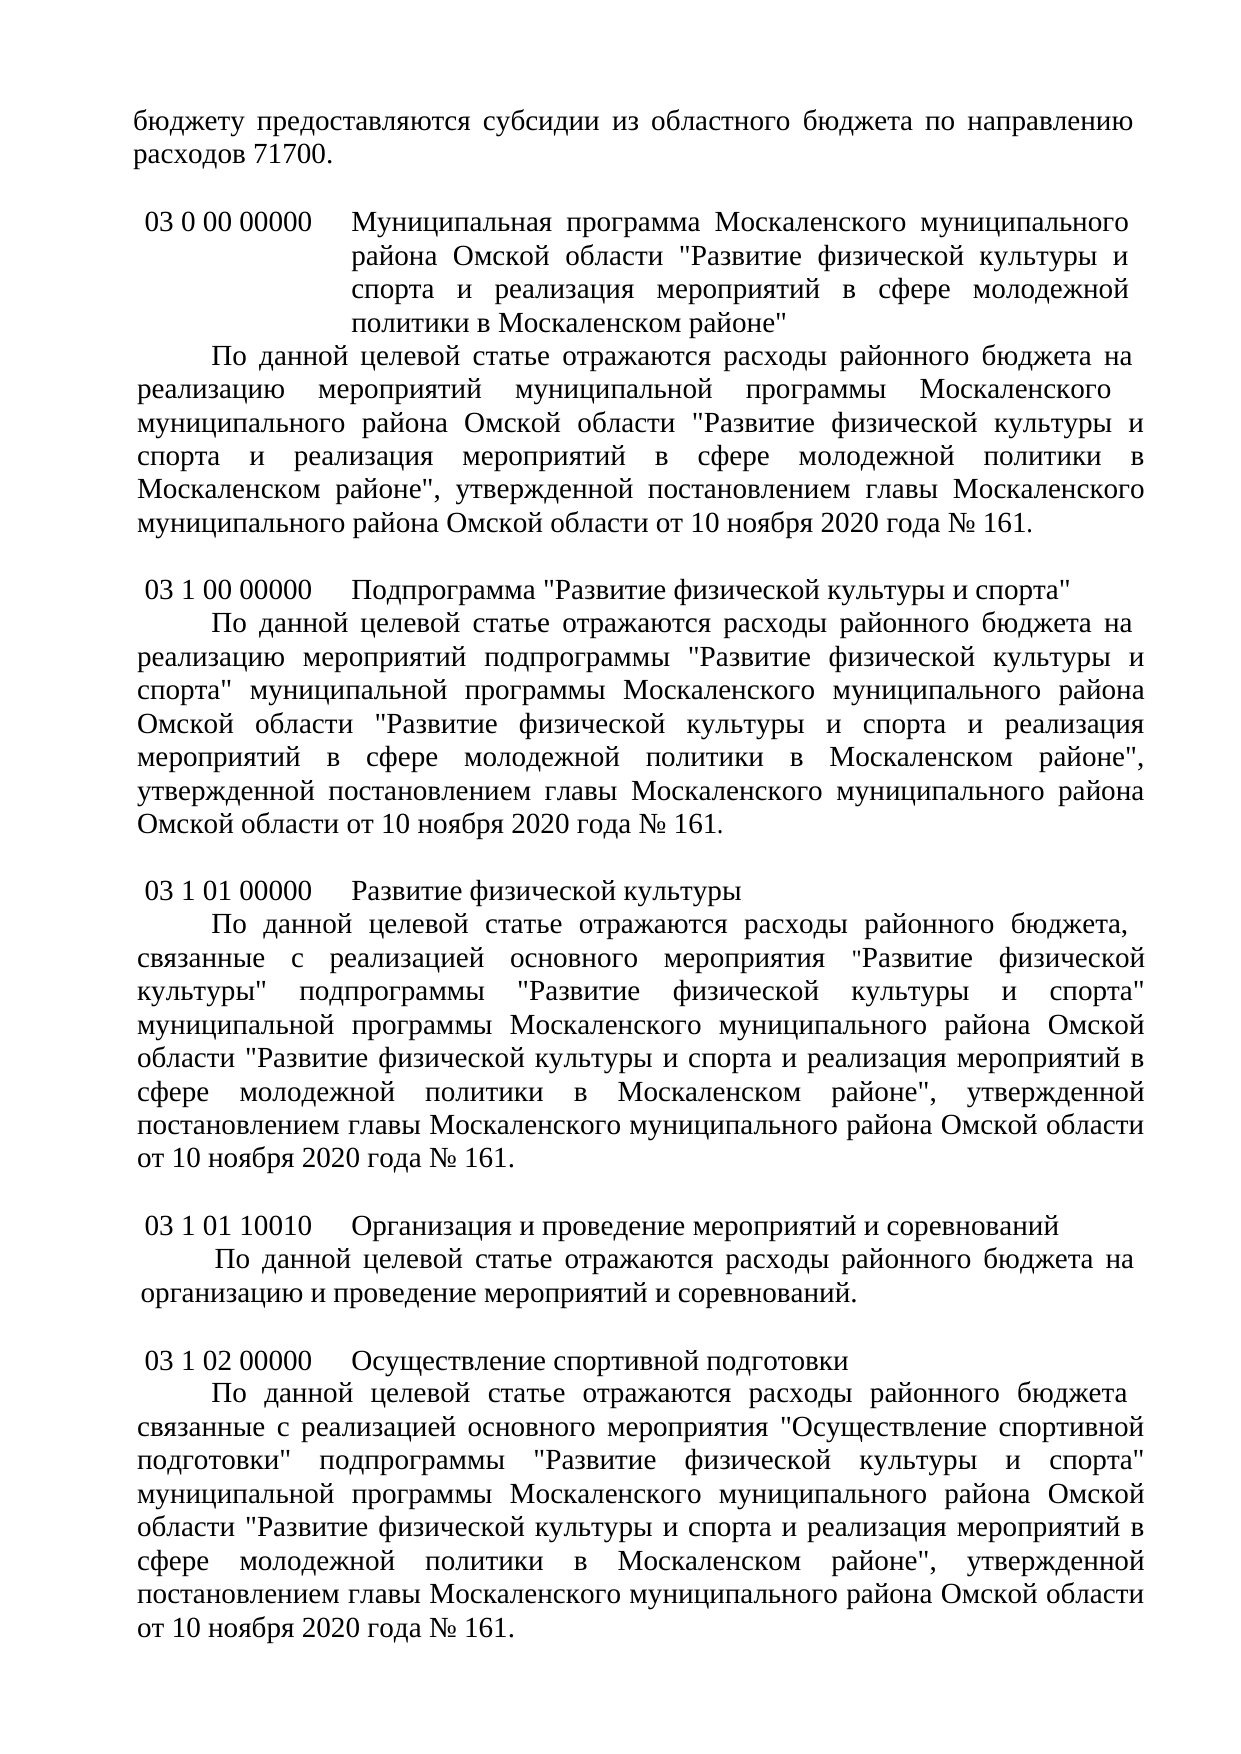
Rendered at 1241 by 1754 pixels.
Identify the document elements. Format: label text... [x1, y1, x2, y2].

table_header 03 0 00 00000 [133, 204, 340, 338]
text По данной целевой статье отражаются расходы районного бюджета на реализацию мероприятий муниципальной программы Москаленского муниципального района Омской области "Развитие физической культуры и спорта и реализация мероприятий в сфере молодежной политики в Москаленском районе", утвержденной постановлением главы Москаленского муниципального района Омской области от 10 ноября 2020 года № 161. [137, 338, 1145, 539]
table_header 03 1 00 00000 [133, 573, 340, 606]
text По данной целевой статье отражаются расходы районного бюджета на организацию и проведение мероприятий и соревнований. [140, 1242, 1147, 1309]
text По данной целевой статье отражаются расходы районного бюджета, связанные с реализацией основного мероприятия "Развитие физической культуры" подпрограммы "Развитие физической культуры и спорта" муниципальной программы Москаленского муниципального района Омской области "Развитие физической культуры и спорта и реализация мероприятий в сфере молодежной политики в Москаленском районе", утвержденной постановлением главы Москаленского муниципального района Омской области от 10 ноября 2020 года № 161. [137, 907, 1145, 1174]
table_header Организация и проведение мероприятий и соревнований [340, 1208, 1141, 1242]
table_header Подпрограмма "Развитие физической культуры и спорта" [340, 573, 1141, 606]
table_header Осуществление спортивной подготовки [340, 1343, 1141, 1376]
table_header 03 1 02 00000 [133, 1343, 340, 1376]
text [133, 103, 1134, 170]
table_header Муниципальная программа Москаленского муниципального района Омской области "Развитие физической культуры и спорта и реализация мероприятий в сфере молодежной политики в Москаленском районе" [340, 204, 1141, 338]
table_header 03 1 01 00000 [133, 874, 340, 907]
table_header Развитие физической культуры [340, 874, 1141, 907]
text По данной целевой статье отражаются расходы районного бюджета на реализацию мероприятий подпрограммы "Развитие физической культуры и спорта" муниципальной программы Москаленского муниципального района Омской области "Развитие физической культуры и спорта и реализация мероприятий в сфере молодежной политики в Москаленском районе", утвержденной постановлением главы Москаленского муниципального района Омской области от 10 ноября 2020 года № 161. [137, 606, 1145, 840]
text По данной целевой статье отражаются расходы районного бюджета связанные с реализацией основного мероприятия "Осуществление спортивной подготовки" подпрограммы "Развитие физической культуры и спорта" муниципальной программы Москаленского муниципального района Омской области "Развитие физической культуры и спорта и реализация мероприятий в сфере молодежной политики в Москаленском районе", утвержденной постановлением главы Москаленского муниципального района Омской области от 10 ноября 2020 года № 161. [137, 1376, 1145, 1644]
table_header 03 1 01 10010 [133, 1208, 340, 1242]
